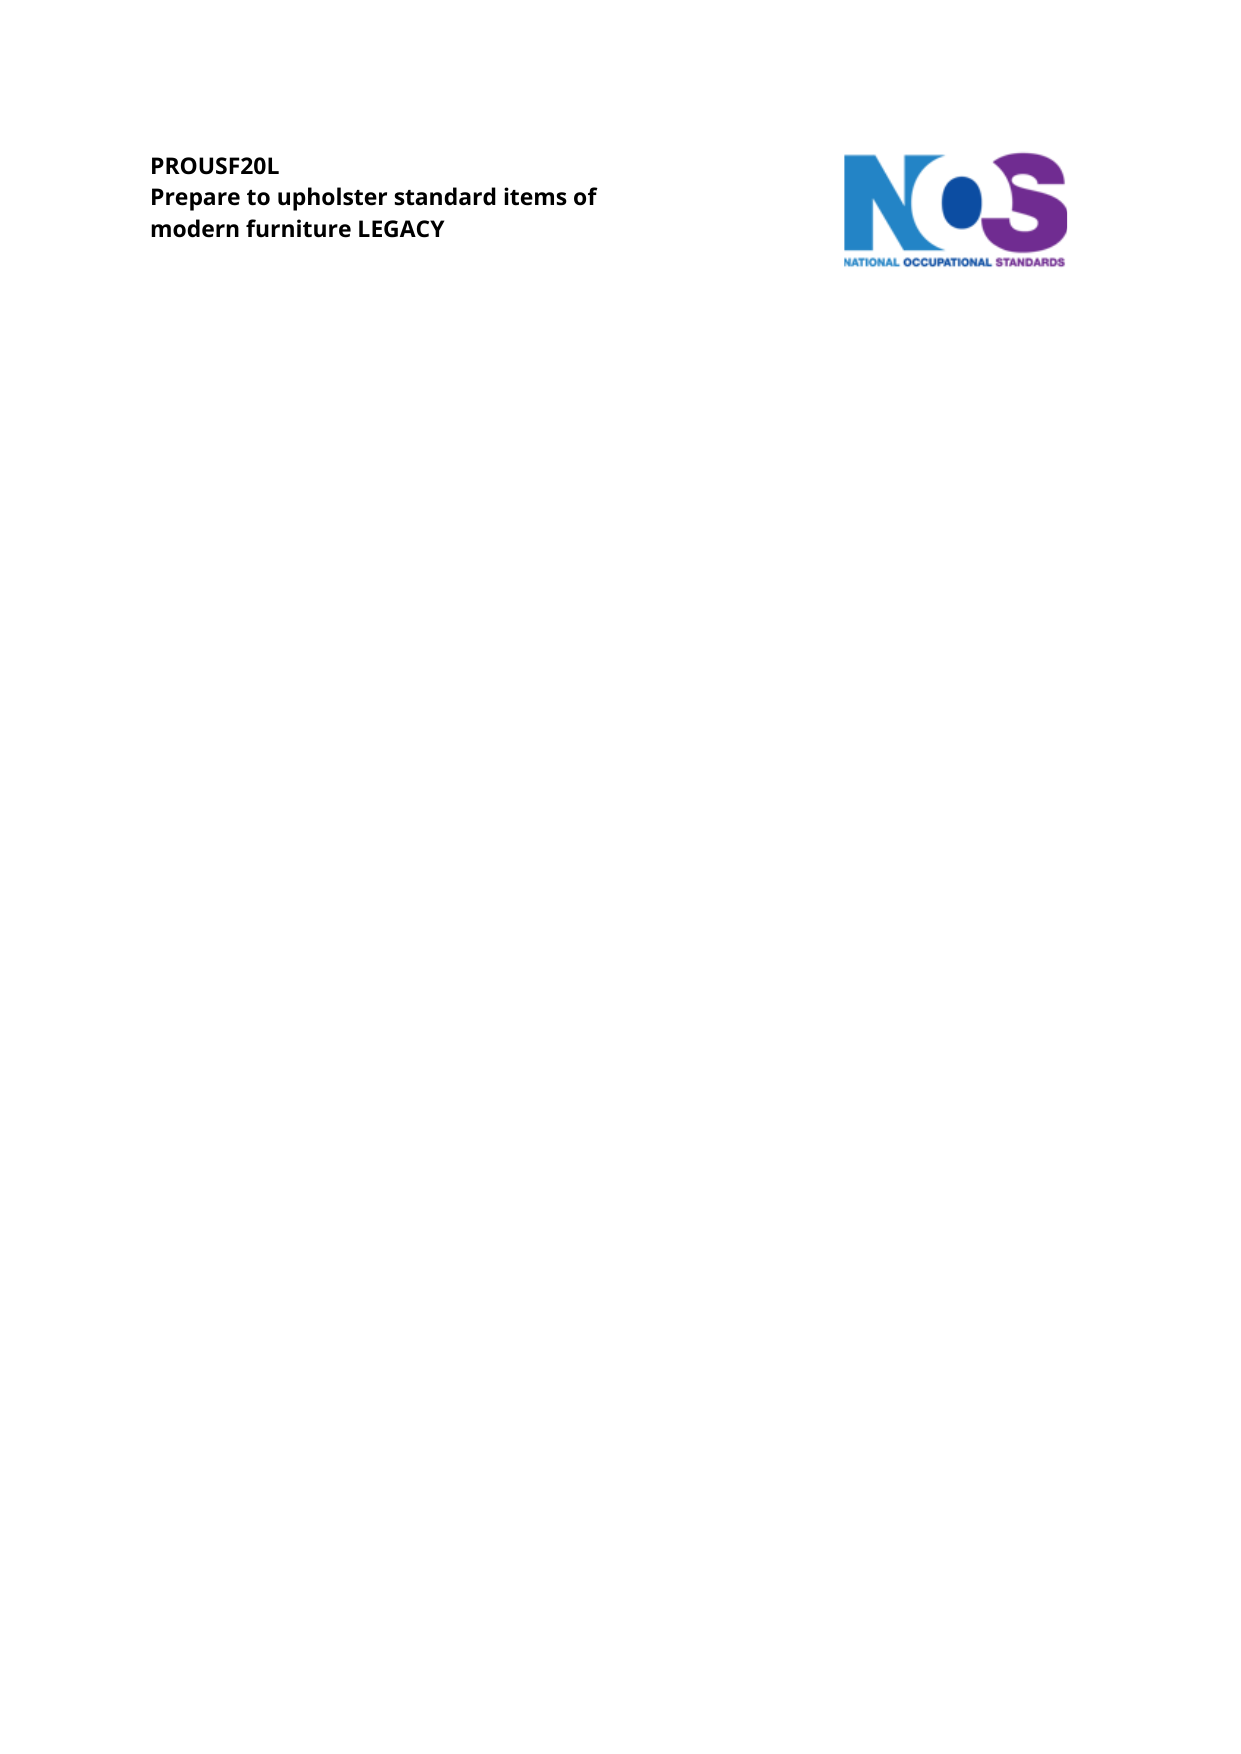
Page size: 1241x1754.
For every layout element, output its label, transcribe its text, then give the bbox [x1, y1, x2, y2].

picture [844, 150, 1068, 271]
table_header PROUSF20L Prepare to upholster standard items of modern furniture LEGACY [139, 150, 608, 275]
table_header [609, 150, 1078, 275]
